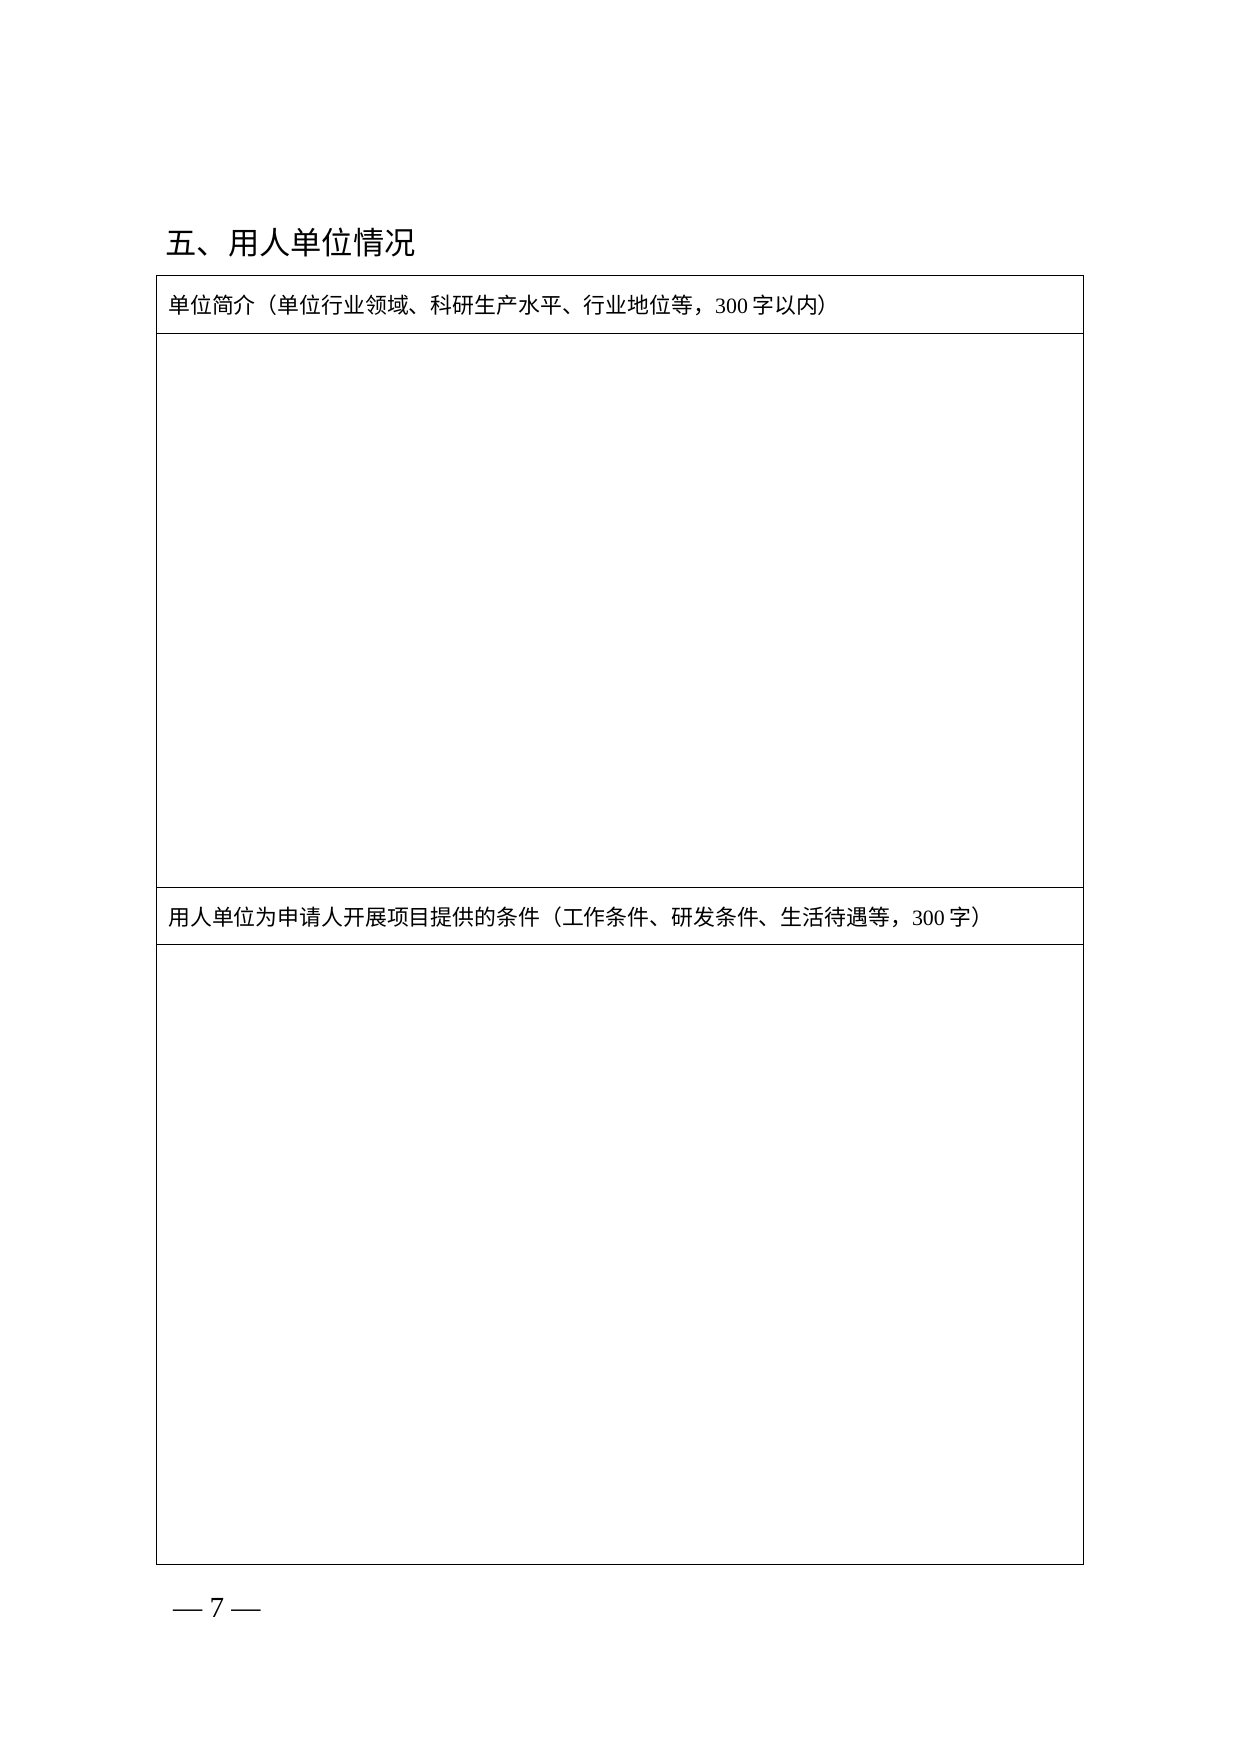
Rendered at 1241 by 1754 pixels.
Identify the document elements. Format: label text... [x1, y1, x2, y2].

table_header 单位简介（单位行业领域、科研生产水平、行业地位等，300字以内） [157, 276, 1083, 333]
table_cell [157, 945, 1083, 1563]
table_cell 用人单位为申请人开展项目提供的条件（工作条件、研发条件、生活待遇等，300字） [157, 888, 1083, 944]
text 五、用人单位情况 [165, 218, 1075, 264]
table_cell [157, 334, 1083, 887]
